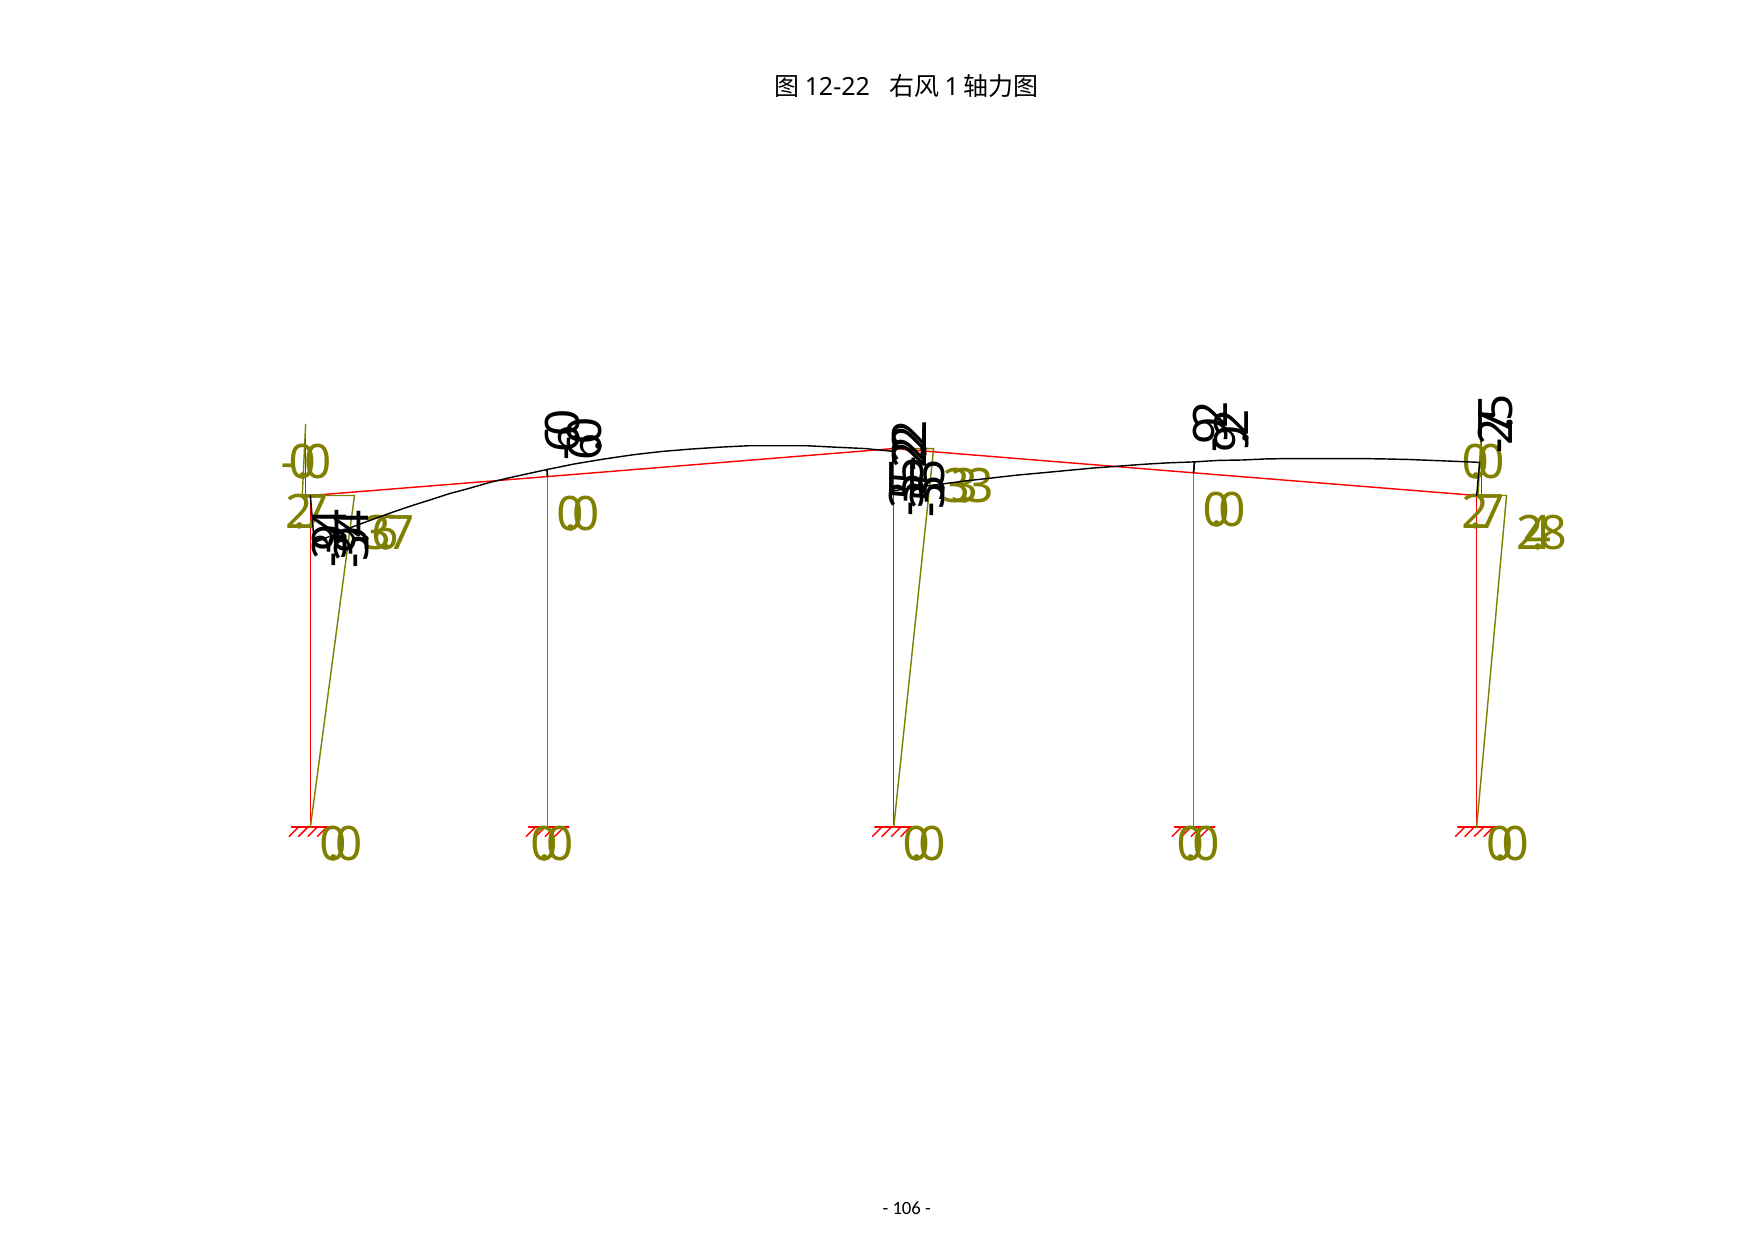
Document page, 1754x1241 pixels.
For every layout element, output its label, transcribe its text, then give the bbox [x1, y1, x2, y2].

text 图12-22 右风1轴力图 [148, 61, 1665, 108]
